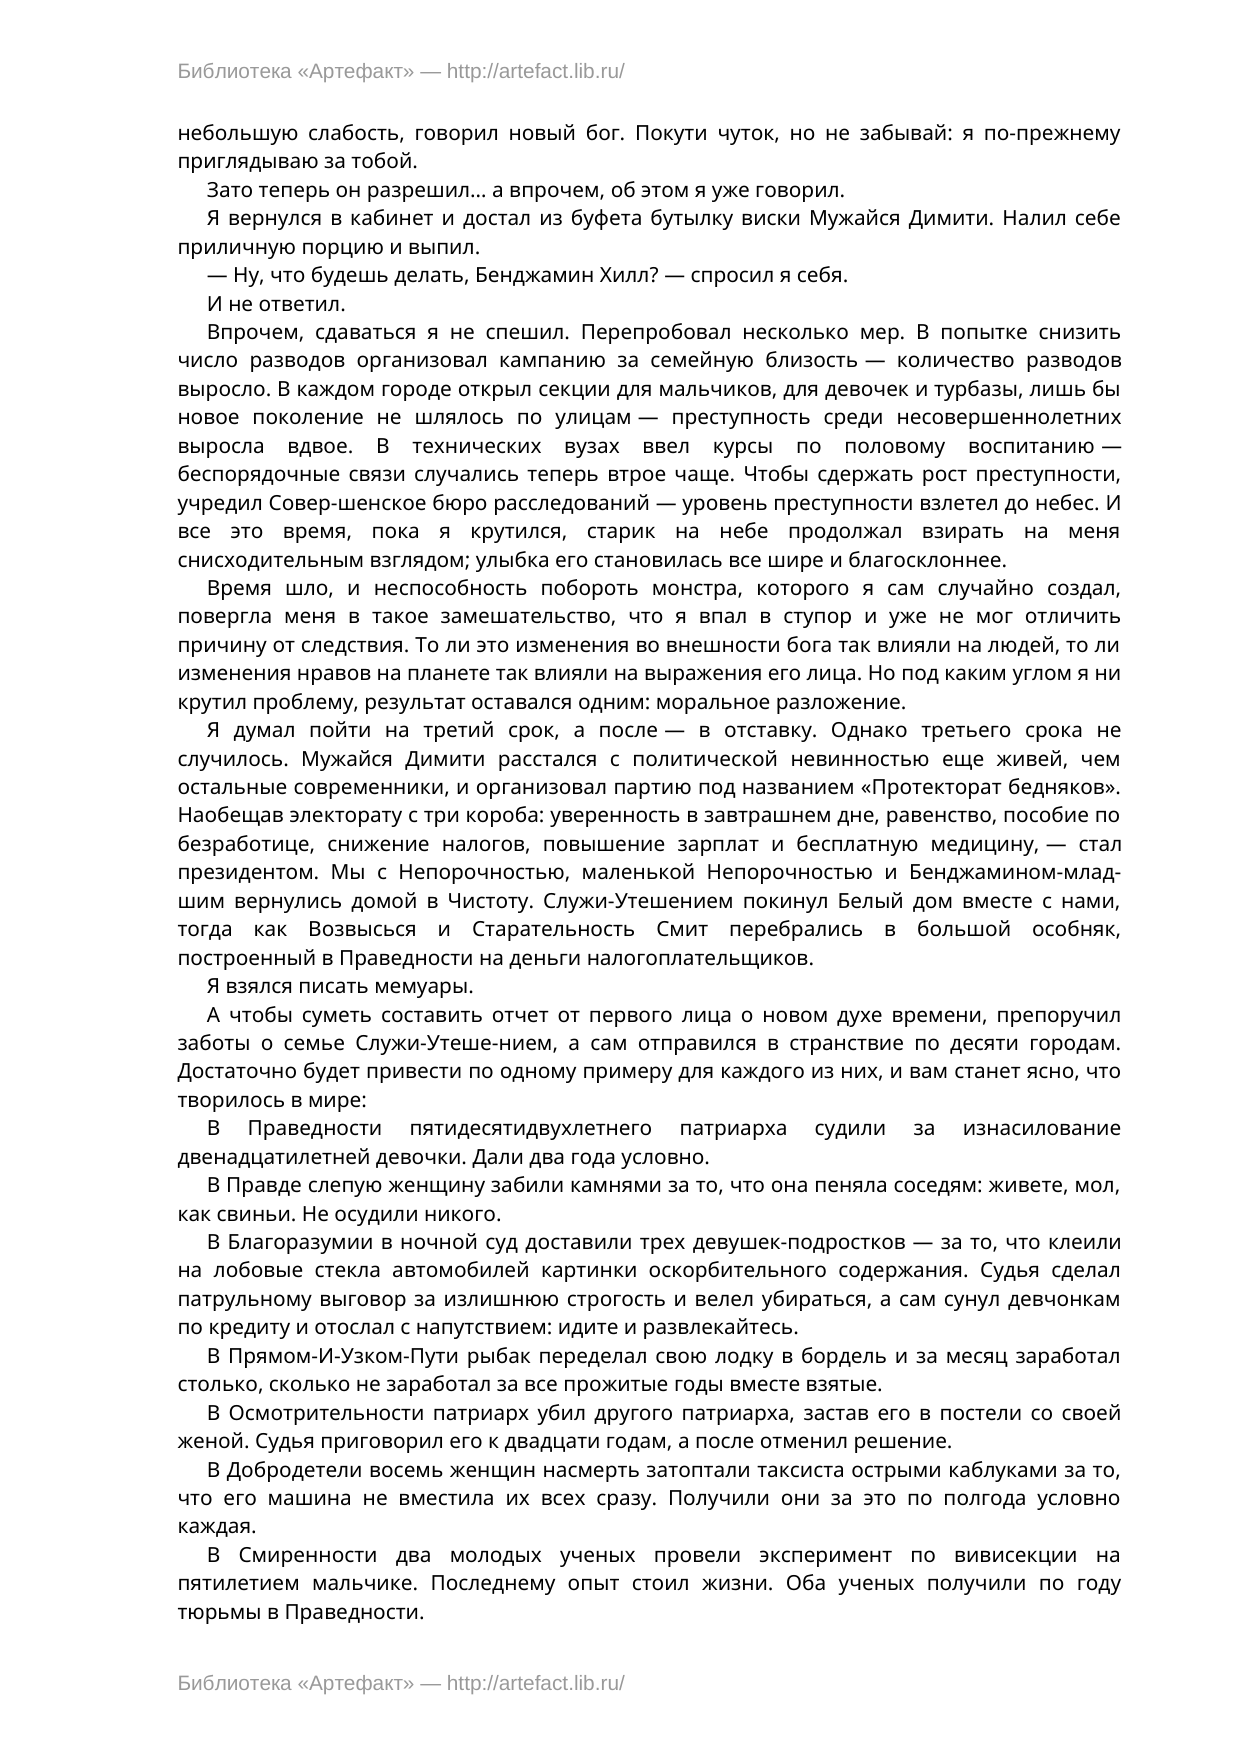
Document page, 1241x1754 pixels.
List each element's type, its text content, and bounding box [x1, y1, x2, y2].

text И не ответил. [177, 289, 1122, 317]
text А чтобы суметь составить отчет от первого лица о новом духе времени, препоручил заботы о семье Служи-Утеше-нием, а сам отправился в странствие по десяти городам. Достаточно будет привести по одному примеру для каждого из них, и вам станет ясно, что творилось в мире: [177, 1000, 1122, 1113]
text В Осмотрительности патриарх убил другого патриарха, застав его в постели со своей женой. Судья приговорил его к двадцати годам, а после отменил решение. [177, 1398, 1122, 1455]
text В Добродетели восемь женщин насмерть затоптали таксиста острыми каблуками за то, что его машина не вместила их всех сразу. Получили они за это по полгода условно каждая. [177, 1455, 1122, 1540]
text Я вернулся в кабинет и достал из буфета бутылку виски Мужайся Димити. Налил себе приличную порцию и выпил. [177, 203, 1122, 260]
text В Праведности пятидесятидвухлетнего патриарха судили за изнасилование двенадцатилетней девочки. Дали два года условно. [177, 1113, 1122, 1170]
text Я взялся писать мемуары. [177, 971, 1122, 1000]
text Время шло, и неспособность побороть монстра, которого я сам случайно создал, повергла меня в такое замешательство, что я впал в ступор и уже не мог отличить причину от следствия. То ли это изменения во внешности бога так влияли на людей, то ли изменения нравов на планете так влияли на выражения его лица. Но под каким углом я ни крутил проблему, результат оставался одним: моральное разложение. [177, 573, 1122, 715]
text — Ну, что будешь делать, Бенджамин Хилл? — спросил я себя. [177, 260, 1122, 289]
text Зато теперь он разрешил… а впрочем, об этом я уже говорил. [177, 175, 1122, 203]
text В Прямом-И-Узком-Пути рыбак переделал свою лодку в бордель и за месяц заработал столько, сколько не заработал за все прожитые годы вместе взятые. [177, 1341, 1122, 1398]
text В Смиренности два молодых ученых провели эксперимент по вивисекции на пятилетием мальчике. Последнему опыт стоил жизни. Оба ученых получили по году тюрьмы в Праведности. [177, 1540, 1122, 1625]
text Впрочем, сдаваться я не спешил. Перепробовал несколько мер. В попытке снизить число разводов организовал кампанию за семейную близость — количество разводов выросло. В каждом городе открыл секции для мальчиков, для девочек и турбазы, лишь бы новое поколение не шлялось по улицам — преступность среди несовершеннолетних выросла вдвое. В технических вузах ввел курсы по половому воспитанию — беспорядочные связи случались теперь втрое чаще. Чтобы сдержать рост преступности, учредил Совер-шенское бюро расследований — уровень преступности взлетел до небес. И все это время, пока я крутился, старик на небе продолжал взирать на меня снисходительным взглядом; улыбка его становилась все шире и благосклоннее. [177, 317, 1122, 573]
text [177, 118, 1122, 175]
text Я думал пойти на третий срок, а после — в отставку. Однако третьего срока не случилось. Мужайся Димити расстался с политической невинностью еще живей, чем остальные современники, и организовал партию под названием «Протекторат бедняков». Наобещав электорату с три короба: уверенность в завтрашнем дне, равенство, пособие по безработице, снижение налогов, повышение зарплат и бесплатную медицину, — стал президентом. Мы с Непорочностью, маленькой Непорочностью и Бенджамином-млад-шим вернулись домой в Чистоту. Служи-Утешением покинул Белый дом вместе с нами, тогда как Возвысься и Старательность Смит перебрались в большой особняк, построенный в Праведности на деньги налогоплательщиков. [177, 715, 1122, 971]
text В Благоразумии в ночной суд доставили трех девушек-подростков — за то, что клеили на лобовые стекла автомобилей картинки оскорбительного содержания. Судья сделал патрульному выговор за излишнюю строгость и велел убираться, а сам сунул девчонкам по кредиту и отослал с напутствием: идите и развлекайтесь. [177, 1227, 1122, 1341]
text В Правде слепую женщину забили камнями за то, что она пеняла соседям: живете, мол, как свиньи. Не осудили никого. [177, 1170, 1122, 1227]
